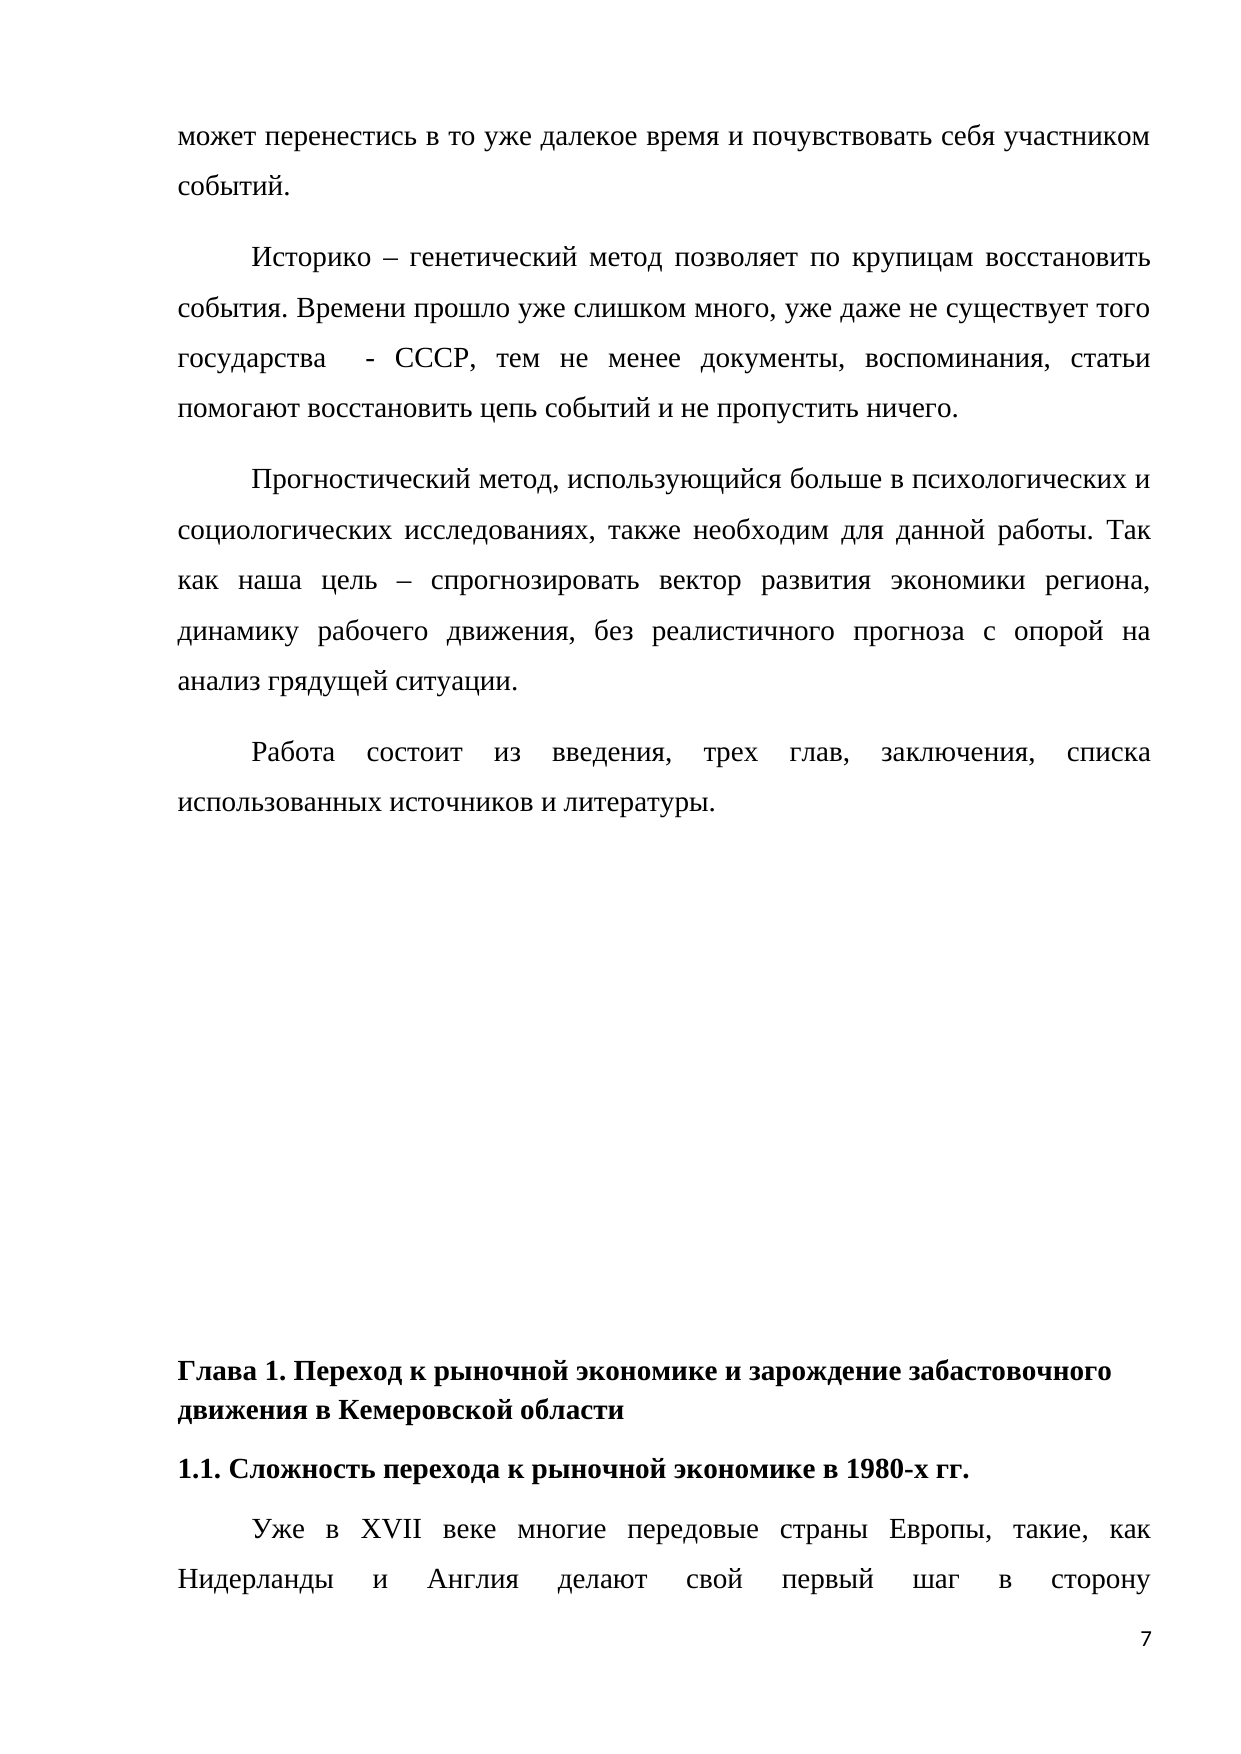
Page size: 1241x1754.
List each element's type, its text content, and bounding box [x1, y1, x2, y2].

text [177, 1511, 1152, 1595]
text Работа состоит из введения, трех глав, заключения, списка использованных источников и литературы. [177, 734, 1152, 818]
text Историко – генетический метод позволяет по крупицам восстановить события. Времени прошло уже слишком много, уже даже не существует того государства - СССР, тем не менее документы, воспоминания, статьи помогают восстановить цепь событий и не пропустить ничего. [177, 239, 1152, 424]
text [177, 118, 1152, 202]
text Прогностический метод, использующийся больше в психологических и социологических исследованиях, также необходим для данной работы. Так как наша цель – спрогнозировать вектор развития экономики региона, динамику рабочего движения, без реалистичного прогноза с опорой на анализ грядущей ситуации. [177, 462, 1152, 696]
text 1.1. Сложность перехода к рыночной экономике в 1980-х гг. [177, 1451, 1152, 1485]
text Глава 1. Переход к рыночной экономике и зарождение забастовочного движения в Кемеровской области [177, 1353, 1152, 1426]
